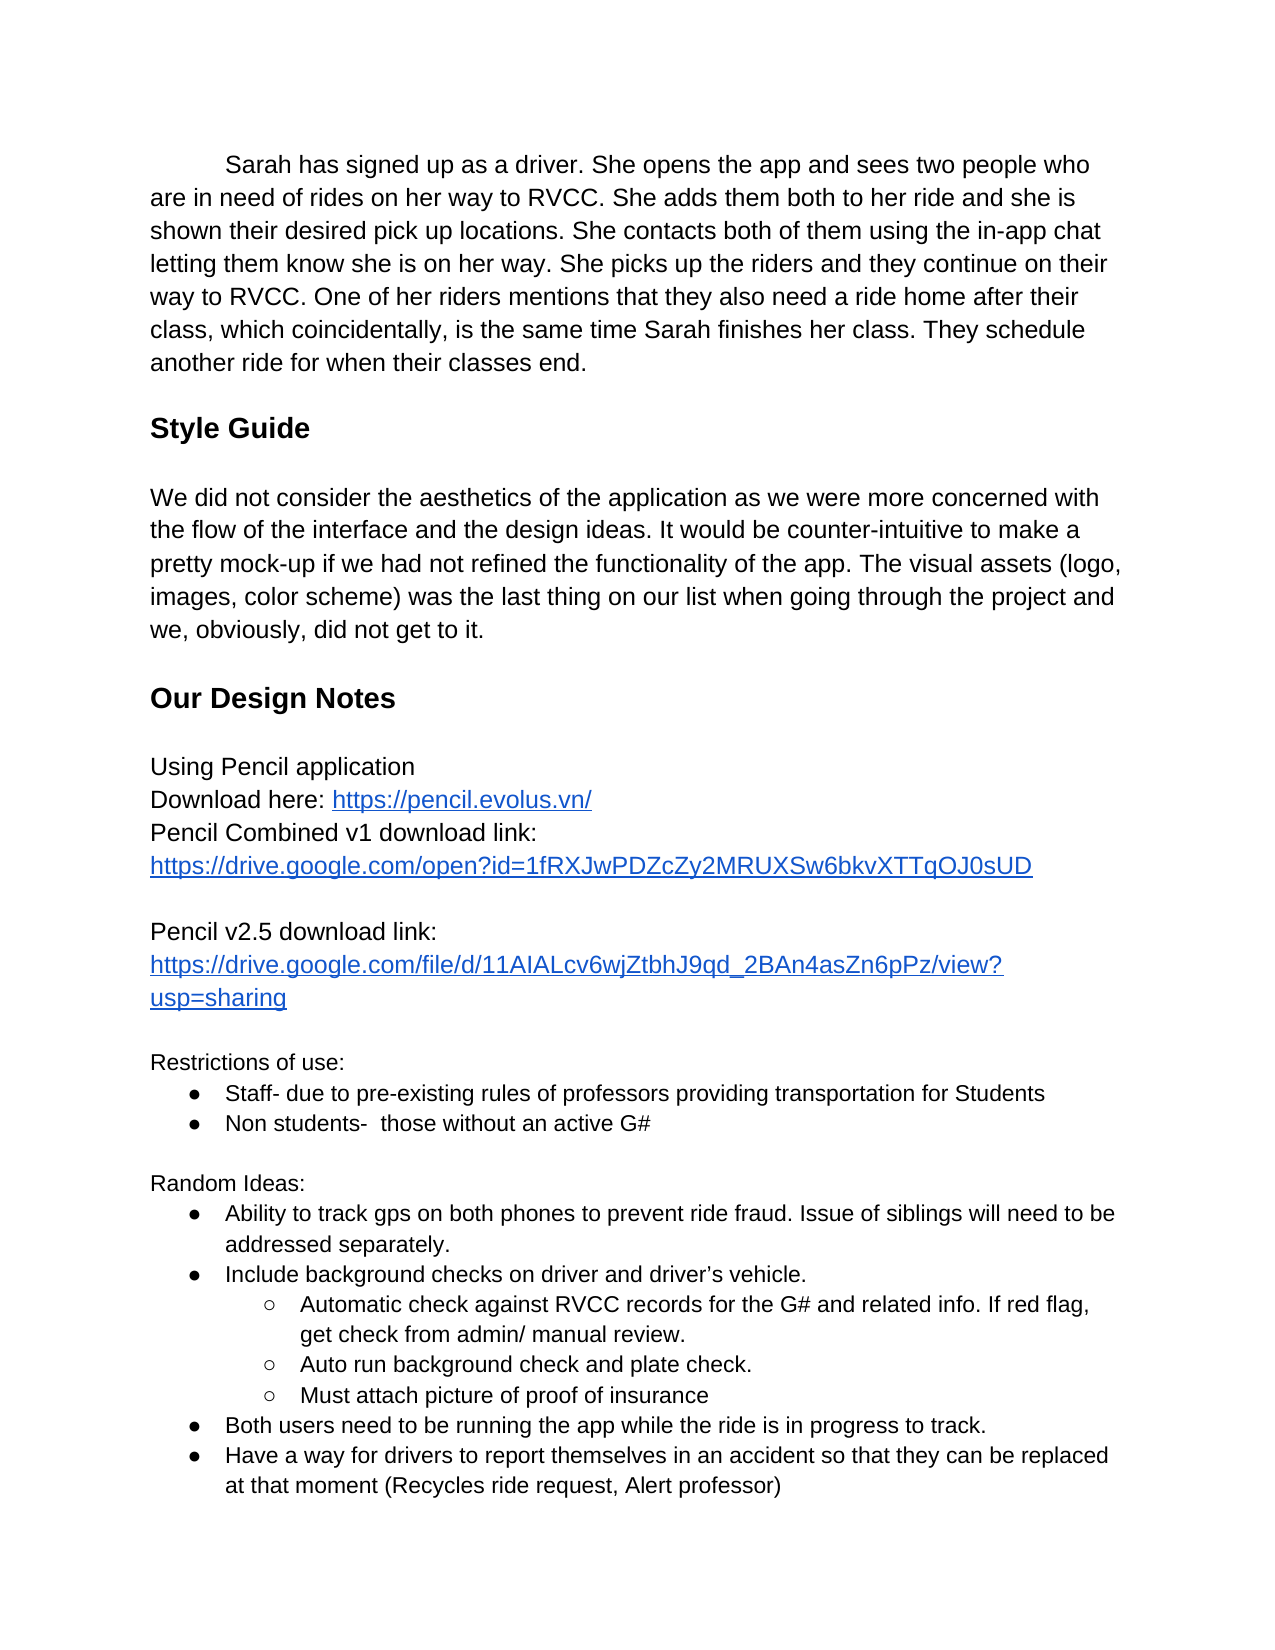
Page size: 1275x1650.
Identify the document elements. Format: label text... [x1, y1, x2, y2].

list Staff- due to pre-existing rules of professors providing transportation for Students [187, 1079, 1125, 1106]
text https://drive.google.com/open?id=1fRXJwPDZcZy2MRUXSw6bkvXTTqOJ0sUD [150, 851, 1125, 880]
text Pencil v2.5 download link: [150, 917, 1125, 946]
list Auto run background check and plate check. [262, 1351, 1125, 1378]
list Have a way for drivers to report themselves in an accident so that they can be replaced at that moment (Recycles ride request, Alert professor) [187, 1442, 1125, 1499]
text We did not consider the aesthetics of the application as we were more concerned with the flow of the interface and the design ideas. It would be counter-intuitive to make a pretty mock-up if we had not refined the functionality of the app. The visual assets (logo, images, color scheme) was the last thing on our list when going through the project and we, obviously, did not get to it. [150, 482, 1125, 643]
list Ability to track gps on both phones to prevent ride fraud. Issue of siblings will need to be addressed separately. [187, 1200, 1125, 1257]
text Random Ideas: [150, 1170, 1125, 1197]
text Restrictions of use: [150, 1049, 1125, 1076]
text Download here: https://pencil.evolus.vn/ [150, 785, 1125, 814]
text Pencil Combined v1 download link: [150, 818, 1125, 847]
list Non students- those without an active G# [187, 1110, 1125, 1136]
list Include background checks on driver and driver’s vehicle. [187, 1261, 1125, 1287]
text Using Pencil application [150, 752, 1125, 781]
list Both users need to be running the app while the ride is in progress to track. [187, 1412, 1125, 1438]
list Automatic check against RVCC records for the G# and related info. If red flag, get check from admin/ manual review. [262, 1291, 1125, 1348]
list Must attach picture of proof of insurance [262, 1382, 1125, 1408]
text Style Guide [150, 411, 1125, 444]
text Sarah has signed up as a driver. She opens the app and sees two people who are in need of rides on her way to RVCC. She adds them both to her ride and she is shown their desired pick up locations. She contacts both of them using the in-app chat letting them know she is on her way. She picks up the riders and they continue on their way to RVCC. One of her riders mentions that they also need a ride home after their class, which coincidentally, is the same time Sarah finishes her class. They schedule another ride for when their classes end. [150, 150, 1125, 407]
text https://drive.google.com/file/d/11AIALcv6wjZtbhJ9qd_2BAn4asZn6pPz/view?usp=sharing [150, 950, 1125, 1012]
text Our Design Notes [150, 681, 1125, 714]
